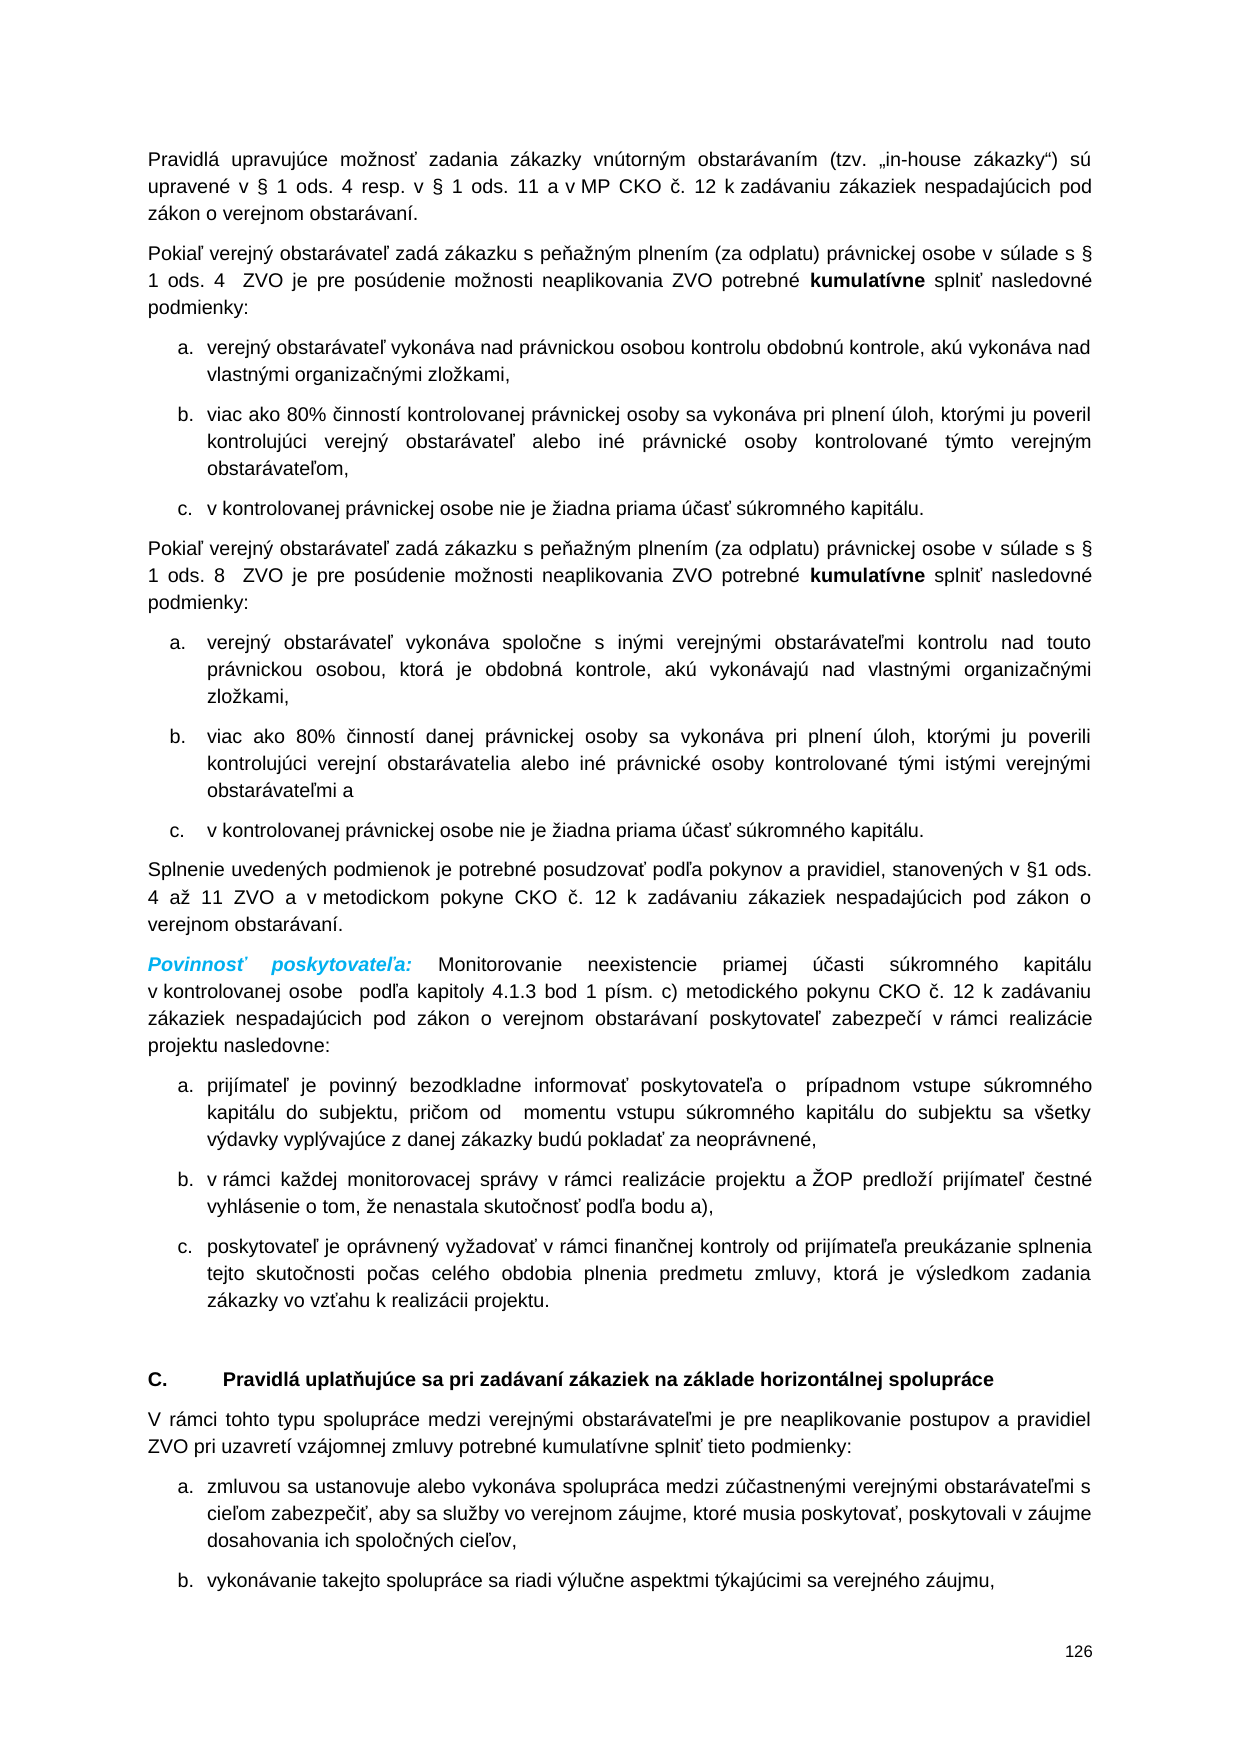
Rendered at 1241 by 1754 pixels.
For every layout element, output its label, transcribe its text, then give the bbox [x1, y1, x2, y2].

text V rámci tohto typu spolupráce medzi verejnými obstarávateľmi je pre neaplikovanie postupov a pravidiel ZVO pri uzavretí vzájomnej zmluvy potrebné kumulatívne splniť tieto podmienky: [148, 1408, 1092, 1458]
list viac ako 80% činností kontrolovanej právnickej osoby sa vykonáva pri plnení úloh, ktorými ju poveril kontrolujúci verejný obstarávateľ alebo iné právnické osoby kontrolované týmto verejným obstarávateľom, [177, 403, 1092, 480]
list verejný obstarávateľ vykonáva spoločne s inými verejnými obstarávateľmi kontrolu nad touto právnickou osobou, ktorá je obdobná kontrole, akú vykonávajú nad vlastnými organizačnými zložkami, [169, 631, 1092, 708]
list zmluvou sa ustanovuje alebo vykonáva spolupráca medzi zúčastnenými verejnými obstarávateľmi s cieľom zabezpečiť, aby sa služby vo verejnom záujme, ktoré musia poskytovať, poskytovali v záujme dosahovania ich spoločných cieľov, [177, 1475, 1092, 1552]
list v rámci každej monitorovacej správy v rámci realizácie projektu a ŽOP predloží prijímateľ čestné vyhlásenie o tom, že nenastala skutočnosť podľa bodu a), [177, 1168, 1092, 1218]
list viac ako 80% činností danej právnickej osoby sa vykonáva pri plnení úloh, ktorými ju poverili kontrolujúci verejní obstarávatelia alebo iné právnické osoby kontrolované tými istými verejnými obstarávateľmi a [169, 724, 1092, 802]
list prijímateľ je povinný bezodkladne informovať poskytovateľa o prípadnom vstupe súkromného kapitálu do subjektu, pričom od momentu vstupu súkromného kapitálu do subjektu sa všetky výdavky vyplývajúce z danej zákazky budú pokladať za neoprávnené, [177, 1074, 1092, 1151]
text Povinnosť poskytovateľa: Monitorovanie neexistencie priamej účasti súkromného kapitálu v kontrolovanej osobe podľa kapitoly 4.1.3 bod 1 písm. c) metodického pokynu CKO č. 12 k zadávaniu zákaziek nespadajúcich pod zákon o verejnom obstarávaní poskytovateľ zabezpečí v rámci realizácie projektu nasledovne: [148, 952, 1092, 1057]
list v kontrolovanej právnickej osobe nie je žiadna priama účasť súkromného kapitálu. [177, 497, 1092, 519]
list Pravidlá uplatňujúce sa pri zadávaní zákaziek na základe horizontálnej spolupráce [148, 1368, 1092, 1391]
text Pokiaľ verejný obstarávateľ zadá zákazku s peňažným plnením (za odplatu) právnickej osobe v súlade s § 1 ods. 4 ZVO je pre posúdenie možnosti neaplikovania ZVO potrebné kumulatívne splniť nasledovné podmienky: [148, 242, 1092, 319]
list poskytovateľ je oprávnený vyžadovať v rámci finančnej kontroly od prijímateľa preukázanie splnenia tejto skutočnosti počas celého obdobia plnenia predmetu zmluvy, ktorá je výsledkom zadania zákazky vo vzťahu k realizácii projektu. [177, 1234, 1092, 1312]
list verejný obstarávateľ vykonáva nad právnickou osobou kontrolu obdobnú kontrole, akú vykonáva nad vlastnými organizačnými zložkami, [177, 336, 1092, 386]
text Pravidlá upravujúce možnosť zadania zákazky vnútorným obstarávaním (tzv. „in-house zákazky“) sú upravené v § 1 ods. 4 resp. v § 1 ods. 11 a v MP CKO č. 12 k zadávaniu zákaziek nespadajúcich pod zákon o verejnom obstarávaní. [148, 148, 1092, 225]
list v kontrolovanej právnickej osobe nie je žiadna priama účasť súkromného kapitálu. [169, 819, 1092, 841]
text Pokiaľ verejný obstarávateľ zadá zákazku s peňažným plnením (za odplatu) právnickej osobe v súlade s § 1 ods. 8 ZVO je pre posúdenie možnosti neaplikovania ZVO potrebné kumulatívne splniť nasledovné podmienky: [148, 536, 1092, 613]
text Splnenie uvedených podmienok je potrebné posudzovať podľa pokynov a pravidiel, stanovených v §1 ods. 4 až 11 ZVO a v metodickom pokyne CKO č. 12 k zadávaniu zákaziek nespadajúcich pod zákon o verejnom obstarávaní. [148, 858, 1092, 935]
list vykonávanie takejto spolupráce sa riadi výlučne aspektmi týkajúcimi sa verejného záujmu, [177, 1569, 1092, 1592]
